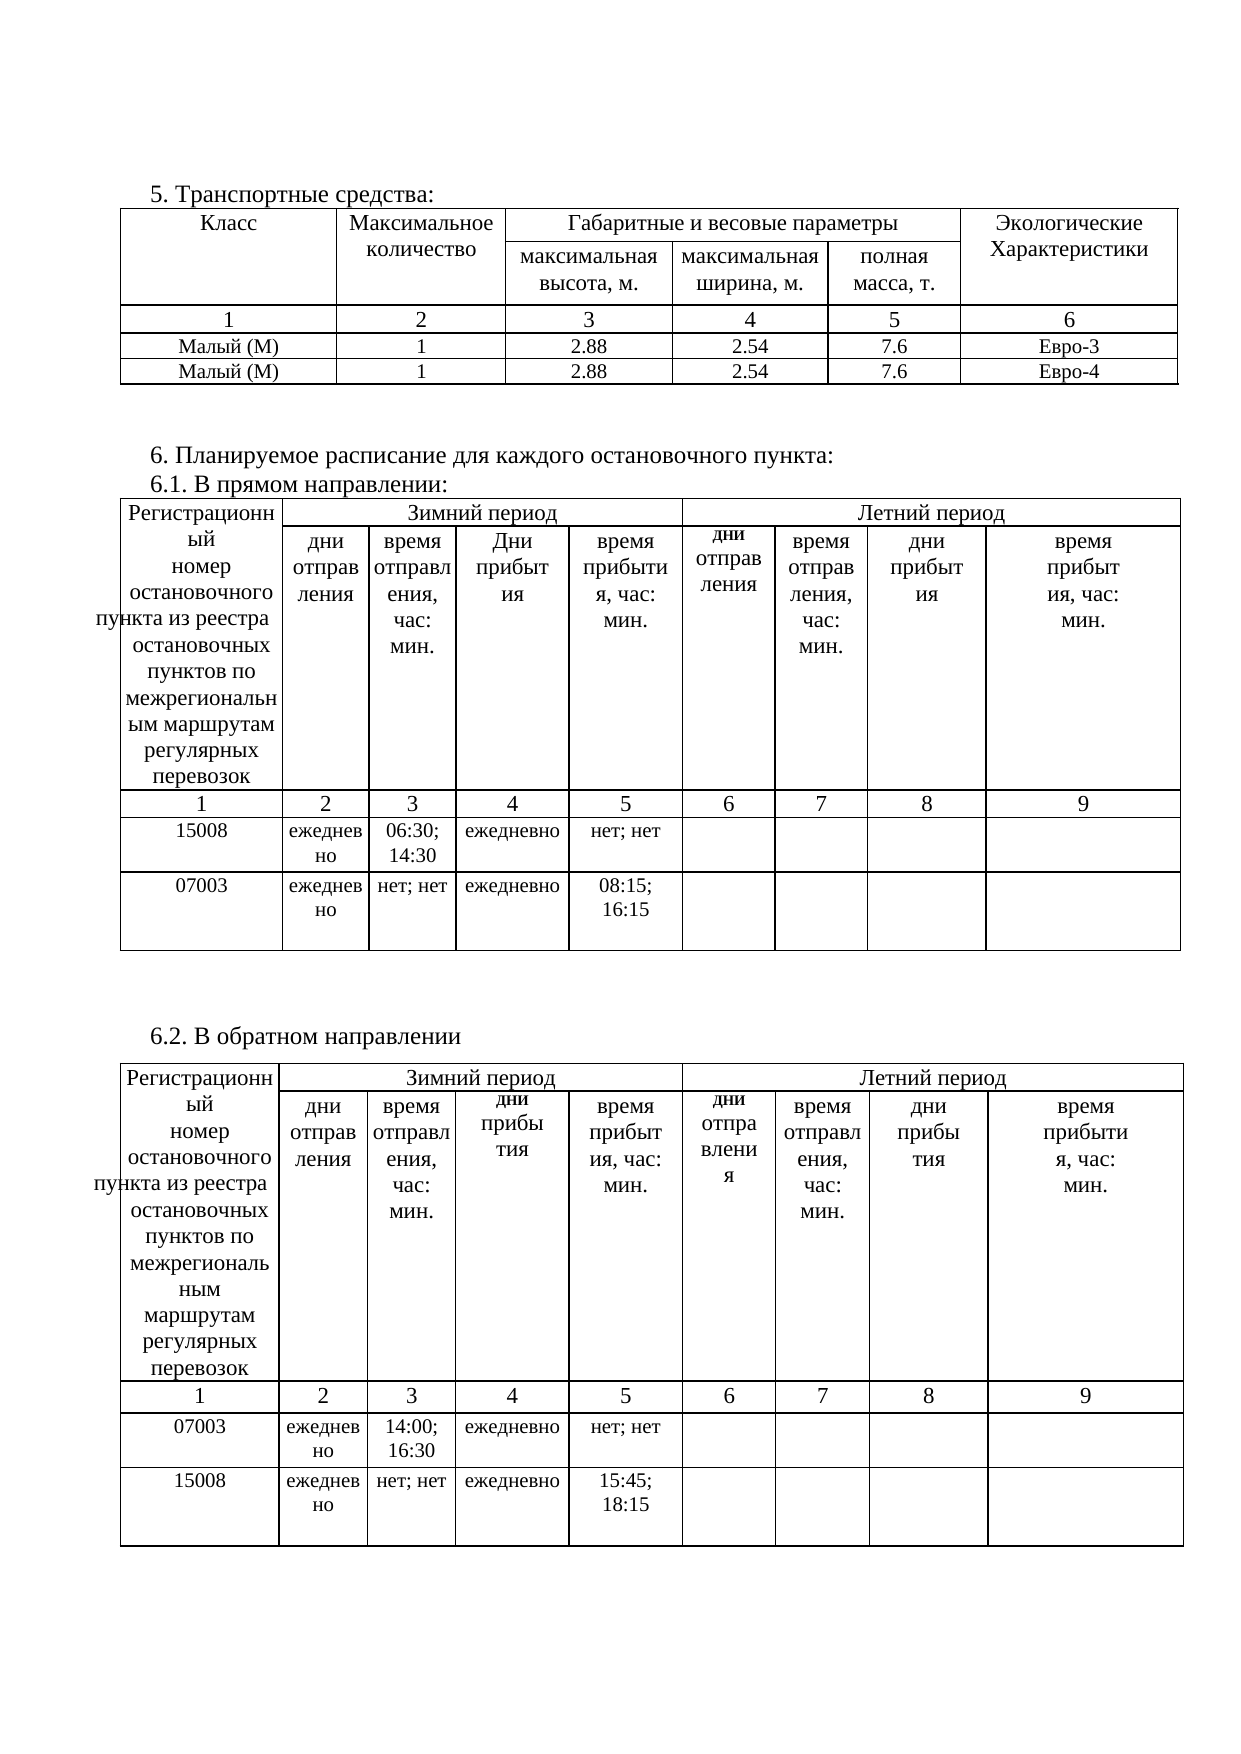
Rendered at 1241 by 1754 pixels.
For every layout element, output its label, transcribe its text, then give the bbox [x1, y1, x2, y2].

table_cell время прибыти я, час: мин. [989, 1092, 1183, 1380]
table_cell время отправл ения, час: мин. [776, 1092, 869, 1380]
table_header Летний период [683, 1064, 1183, 1090]
table_cell 3 [368, 1382, 455, 1412]
table_cell 6 [961, 306, 1177, 332]
table_cell 7.6 [829, 359, 960, 383]
table_cell 8 [868, 791, 985, 817]
table_cell 06:30; 14:30 [370, 818, 455, 871]
table_cell 2.88 [506, 359, 672, 383]
table_cell время прибыти я, час: мин. [570, 527, 682, 789]
table_header Летний период [683, 499, 1180, 525]
table_cell [776, 873, 867, 950]
table_cell 1 [337, 334, 505, 358]
table_cell 6 [683, 1382, 775, 1412]
table_cell ежедневно [457, 818, 568, 871]
table_cell [868, 873, 985, 950]
table_header Регистрационный номер остановочного пункта из реестра остановочных пунктов по межрегиональным маршрутам регулярных перевозок [121, 1064, 278, 1380]
table_header Габаритные и весовые параметры [506, 209, 960, 241]
table_cell 1 [337, 359, 505, 383]
table_cell [987, 873, 1180, 950]
table_cell максимальная высота, м. [506, 242, 672, 304]
table_cell 9 [987, 791, 1180, 817]
table_cell 4 [457, 791, 568, 817]
table_cell полная масса, т. [829, 242, 960, 304]
table_cell Малый (М) [121, 334, 336, 358]
table_cell дни прибыт ия [868, 527, 985, 789]
table_cell 1 [121, 1382, 278, 1412]
table_cell 2.88 [506, 334, 672, 358]
table_cell [776, 818, 867, 871]
table_cell 07003 [121, 873, 282, 950]
table_cell 5 [570, 791, 682, 817]
table_cell ДНИ отпра влени я [683, 1092, 775, 1380]
table_cell [989, 1468, 1183, 1545]
table_cell 15008 [121, 1468, 278, 1545]
table_cell 15008 [121, 818, 282, 871]
table_cell 9 [989, 1382, 1183, 1412]
table_cell ДНИ прибы тия [456, 1092, 568, 1380]
table_cell максимальная ширина, м. [673, 242, 827, 304]
table_cell [987, 818, 1180, 871]
table_cell 15:45; 18:15 [570, 1468, 682, 1545]
text 6.1. В прямом направлении: [150, 469, 1090, 497]
table_cell 1 [121, 306, 336, 332]
table_cell Евро-3 [961, 334, 1177, 358]
table_cell 4 [673, 306, 827, 332]
table_cell 4 [456, 1382, 568, 1412]
table_cell 5 [829, 306, 960, 332]
table_cell 2 [280, 1382, 367, 1412]
table_cell [683, 1468, 775, 1545]
table_cell 3 [506, 306, 672, 332]
table_cell 6 [683, 791, 774, 817]
table_cell 5 [570, 1382, 682, 1412]
table_cell время прибыт ия, час: мин. [987, 527, 1180, 789]
table_cell 07003 [121, 1414, 278, 1467]
table_cell [870, 1414, 987, 1467]
table_header Регистрационный номер остановочного пункта из реестра остановочных пунктов по межрегиональным маршрутам регулярных перевозок [121, 499, 282, 789]
table_cell ежедневно [283, 818, 368, 871]
table_cell время отправл ения, час: мин. [368, 1092, 455, 1380]
table_cell 8 [870, 1382, 987, 1412]
table_cell [989, 1414, 1183, 1467]
table_cell 2 [283, 791, 368, 817]
table_cell [776, 1414, 869, 1467]
table_cell 7 [776, 1382, 869, 1412]
table_cell ежедневно [456, 1414, 568, 1467]
table_cell время прибыт ия, час: мин. [570, 1092, 682, 1380]
table_cell 1 [121, 791, 282, 817]
table_cell 7.6 [829, 334, 960, 358]
text 5. Транспортные средства: [150, 179, 1090, 207]
table_cell Малый (М) [121, 359, 336, 383]
table_cell 08:15; 16:15 [570, 873, 682, 950]
table_cell дни прибы тия [870, 1092, 987, 1380]
table_cell [868, 818, 985, 871]
table_header Класс [121, 209, 336, 304]
table_cell Дни прибыт ия [457, 527, 568, 789]
table_cell нет; нет [570, 1414, 682, 1467]
table_cell 3 [370, 791, 455, 817]
table_cell 2 [337, 306, 505, 332]
table_cell [776, 1468, 869, 1545]
table_cell время отправл ения, час: мин. [370, 527, 455, 789]
table_cell [683, 1414, 775, 1467]
table_cell ежедневно [280, 1414, 367, 1467]
table_cell ежедневно [280, 1468, 367, 1545]
table_cell дни отправ ления [280, 1092, 367, 1380]
table_header Зимний период [280, 1064, 682, 1090]
table_cell нет; нет [370, 873, 455, 950]
table_cell время отправ ления, час: мин. [776, 527, 867, 789]
table_header Максимальное количество [337, 209, 505, 304]
text 6. Планируемое расписание для каждого остановочного пункта: [150, 440, 1090, 469]
table_cell дни отправ ления [283, 527, 368, 789]
table_cell [683, 818, 774, 871]
table_cell Евро-4 [961, 359, 1177, 383]
table_cell ежедневно [457, 873, 568, 950]
table_header Экологические Характеристики [961, 209, 1177, 304]
table_cell нет; нет [570, 818, 682, 871]
table_cell ежедневно [283, 873, 368, 950]
table_cell [683, 873, 774, 950]
table_cell 7 [776, 791, 867, 817]
table_cell [870, 1468, 987, 1545]
table_cell 14:00; 16:30 [368, 1414, 455, 1467]
table_cell 2.54 [673, 359, 827, 383]
table_cell ДНИ отправ ления [683, 527, 774, 789]
table_header Зимний период [283, 499, 682, 525]
table_cell 2.54 [673, 334, 827, 358]
table_cell ежедневно [456, 1468, 568, 1545]
text 6.2. В обратном направлении [150, 1021, 1090, 1050]
table_cell нет; нет [368, 1468, 455, 1545]
